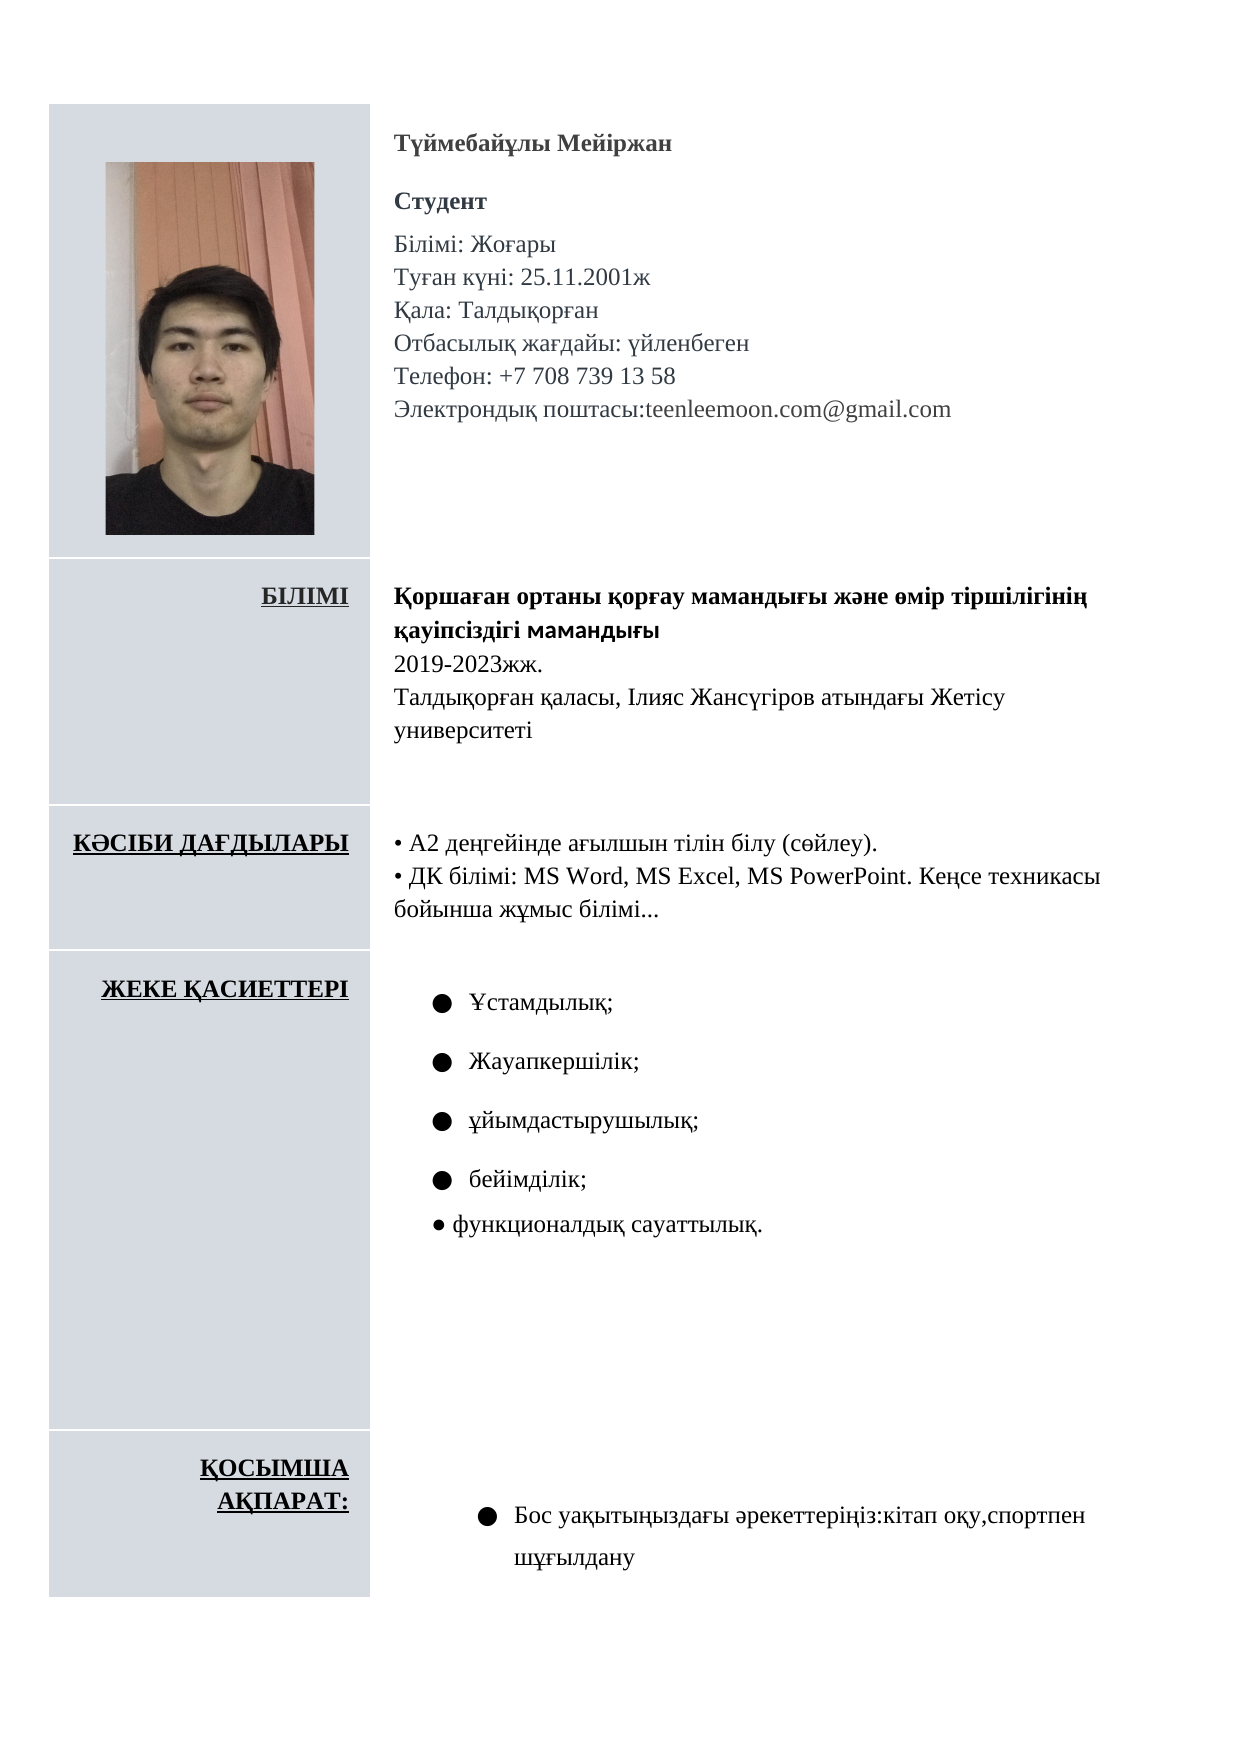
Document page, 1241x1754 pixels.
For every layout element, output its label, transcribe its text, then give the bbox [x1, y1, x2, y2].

table_header Түймебайұлы Мейіржан Студент Білімі: Жоғары Туған күні: 25.11.2001ж Қала: Талдықорған Отбасылық жағдайы: үйленбеген Телефон: +7 708 739 13 58 Электрондық поштасы:teenleemoon.com@gmail.com [372, 106, 1172, 557]
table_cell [372, 1431, 1172, 1597]
table_cell Ұстамдылық; Жауапкершілік; ұйымдастырушылық; бейімділік; ● функционалдық сауаттылық. [372, 951, 1172, 1429]
table_cell ҚОСЫМША АҚПАРАТ: [49, 1431, 370, 1597]
table_cell Қоршаған ортаны қорғау мамандығы және өмір тіршілігінің қауіпсіздігі мамандығы 2019-2023жж. Талдықорған қаласы, Ілияс Жансүгіров атындағы Жетісу университеті [372, 559, 1172, 804]
picture [105, 162, 315, 535]
table_cell БІЛІМІ [49, 559, 370, 804]
table_cell ЖЕКЕ ҚАСИЕТТЕРІ [49, 951, 370, 1429]
table_cell • А2 деңгейінде ағылшын тілін білу (сөйлеу). • ДК білімі: MS Word, MS Excel, MS PowerPoint. Кеңсе техникасы бойынша жұмыс білімі... [372, 806, 1172, 949]
table_cell КӘСІБИ ДАҒДЫЛАРЫ [49, 806, 370, 949]
table_header [49, 104, 370, 557]
